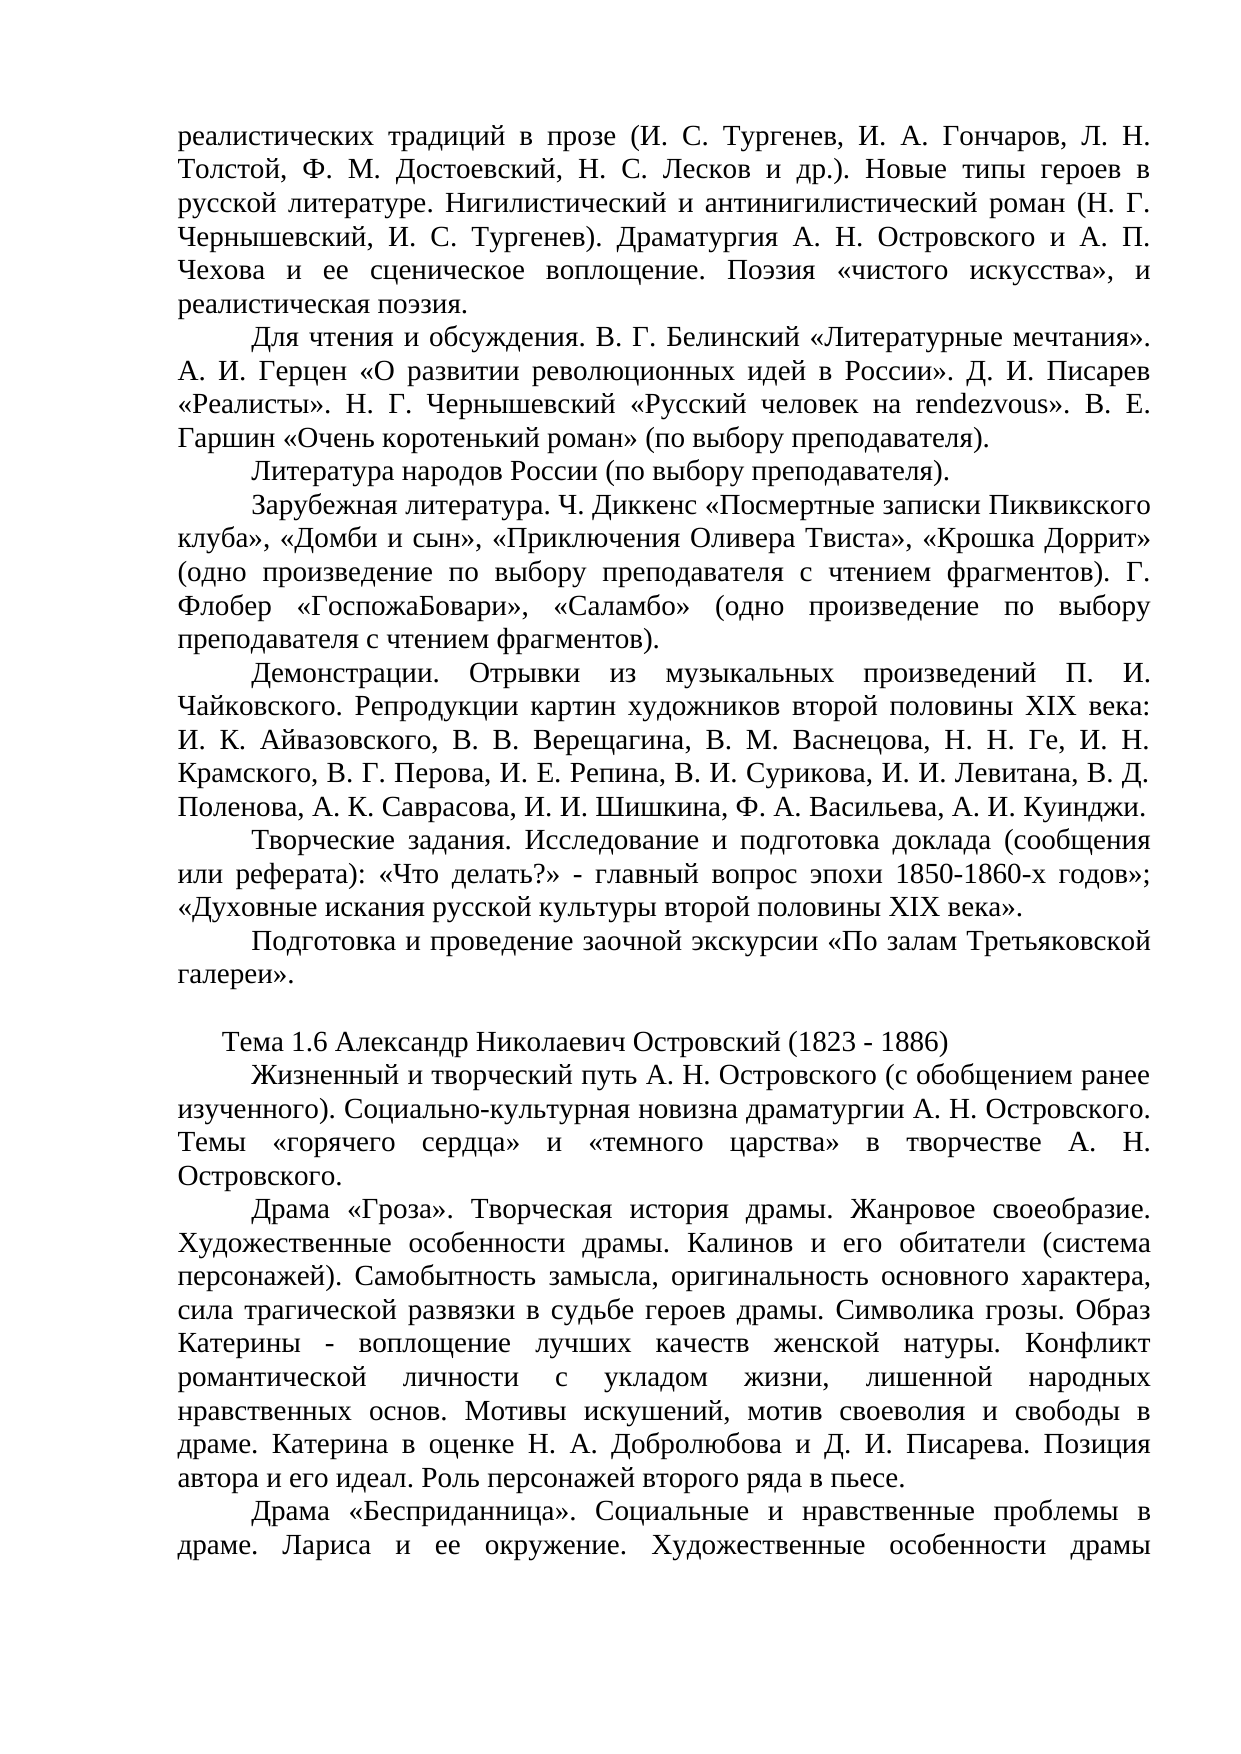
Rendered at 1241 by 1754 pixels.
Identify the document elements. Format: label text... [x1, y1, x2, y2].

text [177, 118, 1152, 319]
text Литература народов России (по выбору преподавателя). [177, 453, 1152, 487]
text Драма «Гроза». Творческая история драмы. Жанровое своеобразие. Художественные особенности драмы. Калинов и его обитатели (система персонажей). Самобытность замысла, оригинальность основного характера, сила трагической развязки в судьбе героев драмы. Символика грозы. Образ Катерины - воплощение лучших качеств женской натуры. Конфликт романтической личности с укладом жизни, лишенной народных нравственных основ. Мотивы искушений, мотив своеволия и свободы в драме. Катерина в оценке Н. А. Добролюбова и Д. И. Писарева. Позиция автора и его идеал. Роль персонажей второго ряда в пьесе. [177, 1191, 1152, 1493]
text Демонстрации. Отрывки из музыкальных произведений П. И. Чайковского. Репродукции картин художников второй половины XIX века: И. К. Айвазовского, В. В. Верещагина, В. М. Васнецова, Н. Н. Ге, И. Н. Крамского, В. Г. Перова, И. Е. Репина, В. И. Сурикова, И. И. Левитана, В. Д. Поленова, А. К. Саврасова, И. И. Шишкина, Ф. А. Васильева, А. И. Куинджи. [177, 655, 1152, 822]
text Творческие задания. Исследование и подготовка доклада (сообщения или реферата): «Что делать?» - главный вопрос эпохи 1850-1860-х годов»; «Духовные искания русской культуры второй половины XIX века». [177, 822, 1152, 923]
text Жизненный и творческий путь А. Н. Островского (с обобщением ранее изученного). Социально-культурная новизна драматургии А. Н. Островского. Темы «горячего сердца» и «темного царства» в творчестве А. Н. Островского. [177, 1057, 1152, 1191]
text Подготовка и проведение заочной экскурсии «По залам Третьяковской галереи». [177, 923, 1152, 990]
text Для чтения и обсуждения. В. Г. Белинский «Литературные мечтания». А. И. Герцен «О развитии революционных идей в России». Д. И. Писарев «Реалисты». Н. Г. Чернышевский «Русский человек на rendezvous». B. Е. Гаршин «Очень коротенький роман» (по выбору преподавателя). [177, 319, 1152, 453]
text Тема 1.6 Александр Николаевич Островский (1823 - 1886) [177, 1024, 1152, 1057]
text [177, 1493, 1152, 1560]
text Зарубежная литература. Ч. Диккенс «Посмертные записки Пиквикского клуба», «Домби и сын», «Приключения Оливера Твиста», «Крошка Доррит» (одно произведение по выбору преподавателя с чтением фрагментов). Г. Флобер «ГоспожаБовари», «Саламбо» (одно произведение по выбору преподавателя с чтением фрагментов). [177, 487, 1152, 655]
